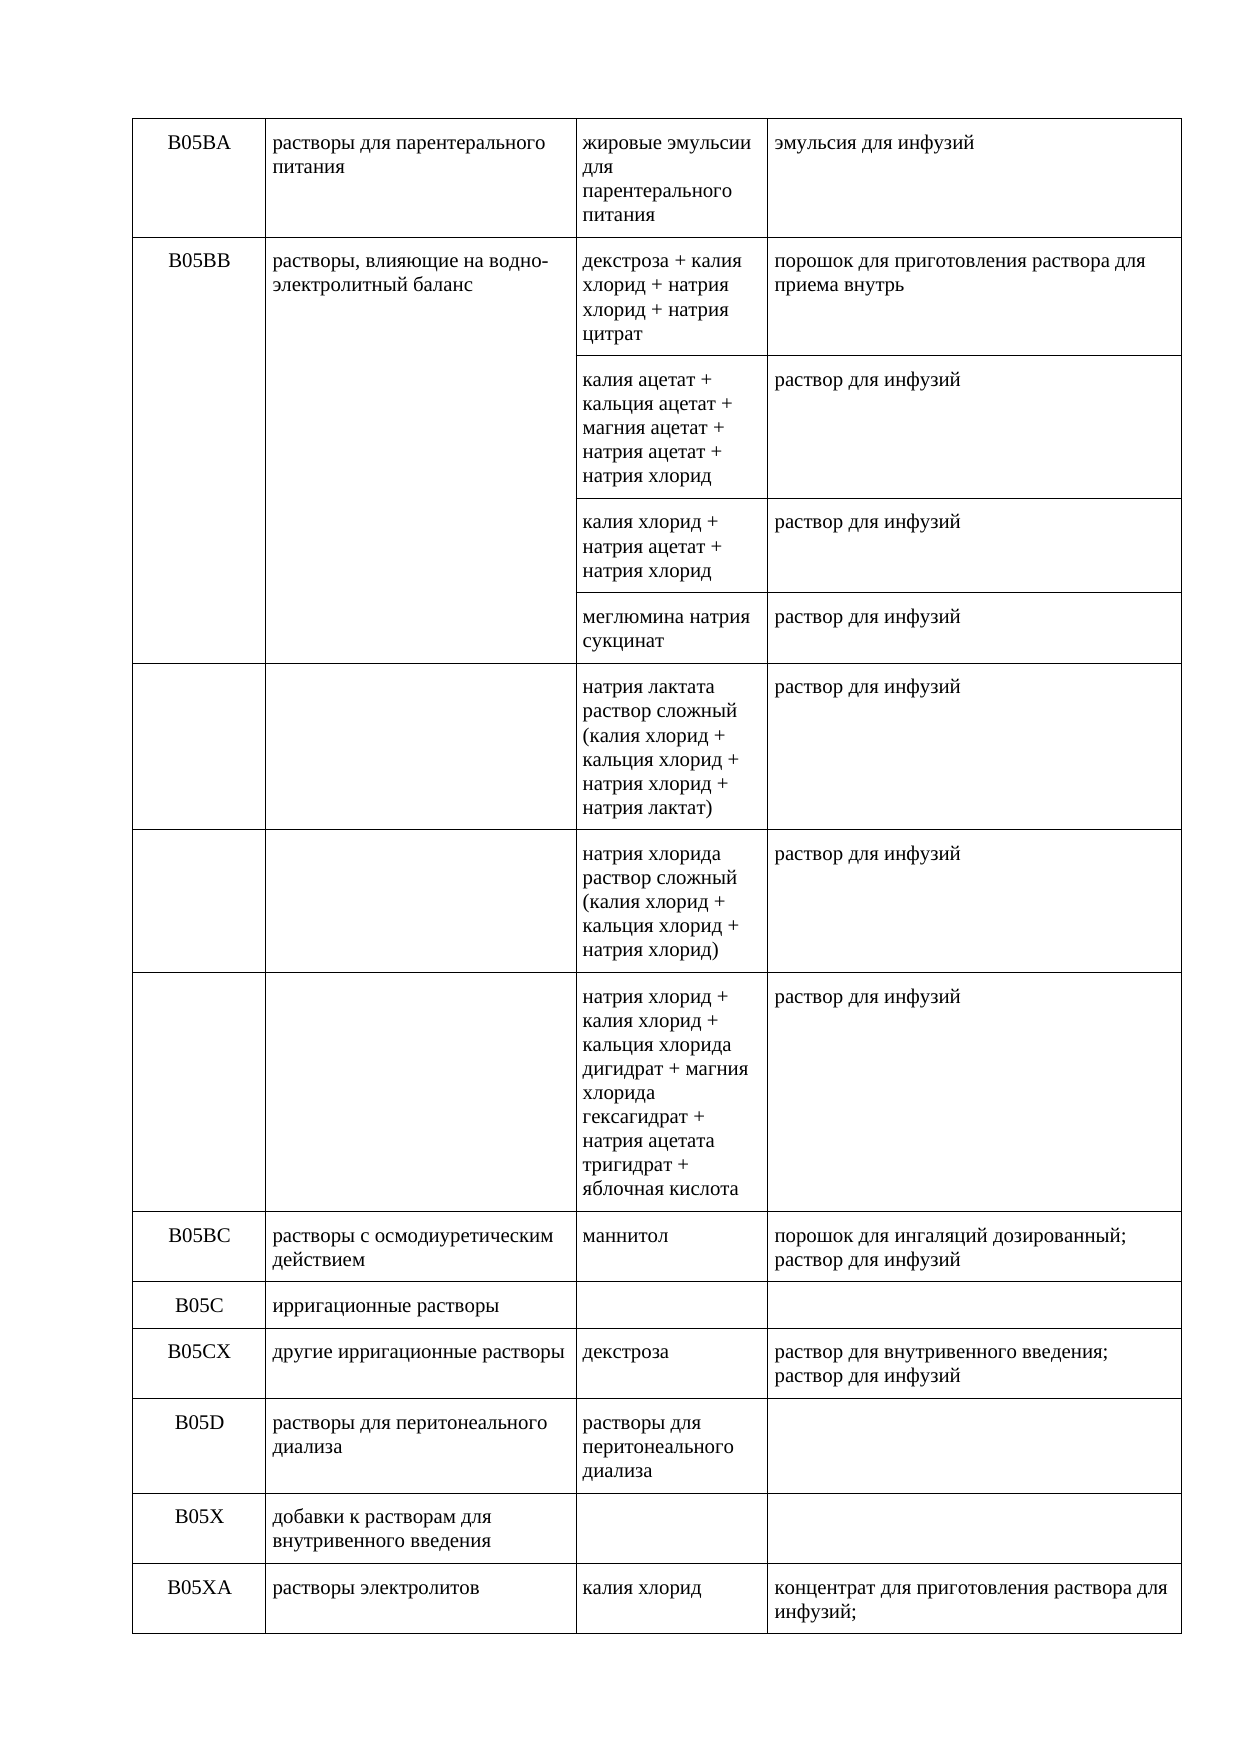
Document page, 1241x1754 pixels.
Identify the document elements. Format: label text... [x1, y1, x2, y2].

table_cell раствор для инфузий [768, 973, 1181, 1211]
table_cell [133, 973, 265, 1211]
table_cell натрия лактата раствор сложный (калия хлорид + кальция хлорид + натрия хлорид + натрия лактат) [577, 664, 767, 829]
table_cell B05D [133, 1399, 265, 1492]
table_cell растворы для перитонеального диализа [266, 1399, 576, 1492]
table_cell [577, 1282, 767, 1328]
table_cell растворы с осмодиуретическим действием [266, 1212, 576, 1281]
table_cell [266, 973, 576, 1211]
table_cell B05XA [133, 1564, 265, 1633]
table_cell калия хлорид [577, 1564, 767, 1633]
table_cell натрия хлорид + калия хлорид + кальция хлорида дигидрат + магния хлорида гексагидрат + натрия ацетата тригидрат + яблочная кислота [577, 973, 767, 1211]
table_cell эмульсия для инфузий [768, 119, 1181, 237]
table_cell [768, 1494, 1181, 1563]
table_cell B05BC [133, 1212, 265, 1281]
table_cell [133, 830, 265, 972]
table_cell [266, 830, 576, 972]
table_cell B05CX [133, 1329, 265, 1398]
table_cell [266, 664, 576, 829]
table_cell раствор для внутривенного введения; раствор для инфузий [768, 1329, 1181, 1398]
table_cell раствор для инфузий [768, 593, 1181, 663]
table_cell декстроза + калия хлорид + натрия хлорид + натрия цитрат [577, 238, 767, 355]
table_cell раствор для инфузий [768, 356, 1181, 498]
table_cell другие ирригационные растворы [266, 1329, 576, 1398]
table_cell декстроза [577, 1329, 767, 1398]
table_cell [768, 1399, 1181, 1492]
table_cell раствор для инфузий [768, 664, 1181, 829]
table_cell калия хлорид + натрия ацетат + натрия хлорид [577, 499, 767, 592]
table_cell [768, 1564, 1181, 1633]
table_cell калия ацетат + кальция ацетат + магния ацетат + натрия ацетат + натрия хлорид [577, 356, 767, 498]
table_cell растворы, влияющие на водно-электролитный баланс [266, 238, 576, 663]
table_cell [266, 1564, 576, 1633]
table_cell порошок для ингаляций дозированный; раствор для инфузий [768, 1212, 1181, 1281]
table_cell B05C [133, 1282, 265, 1328]
table_cell [768, 1282, 1181, 1328]
table_cell растворы для парентерального питания [266, 119, 576, 237]
table_cell B05BA [133, 119, 265, 237]
table_cell B05X [133, 1494, 265, 1563]
table_cell натрия хлорида раствор сложный (калия хлорид + кальция хлорид + натрия хлорид) [577, 830, 767, 972]
table_cell раствор для инфузий [768, 830, 1181, 972]
table_cell ирригационные растворы [266, 1282, 576, 1328]
table_cell раствор для инфузий [768, 499, 1181, 592]
table_cell [577, 1494, 767, 1563]
table_cell растворы для перитонеального диализа [577, 1399, 767, 1492]
table_cell [133, 664, 265, 829]
table_cell добавки к растворам для внутривенного введения [266, 1494, 576, 1563]
table_cell маннитол [577, 1212, 767, 1281]
table_cell меглюмина натрия сукцинат [577, 593, 767, 663]
table_cell B05BB [133, 238, 265, 663]
table_cell жировые эмульсии для парентерального питания [577, 119, 767, 237]
table_cell порошок для приготовления раствора для приема внутрь [768, 238, 1181, 355]
